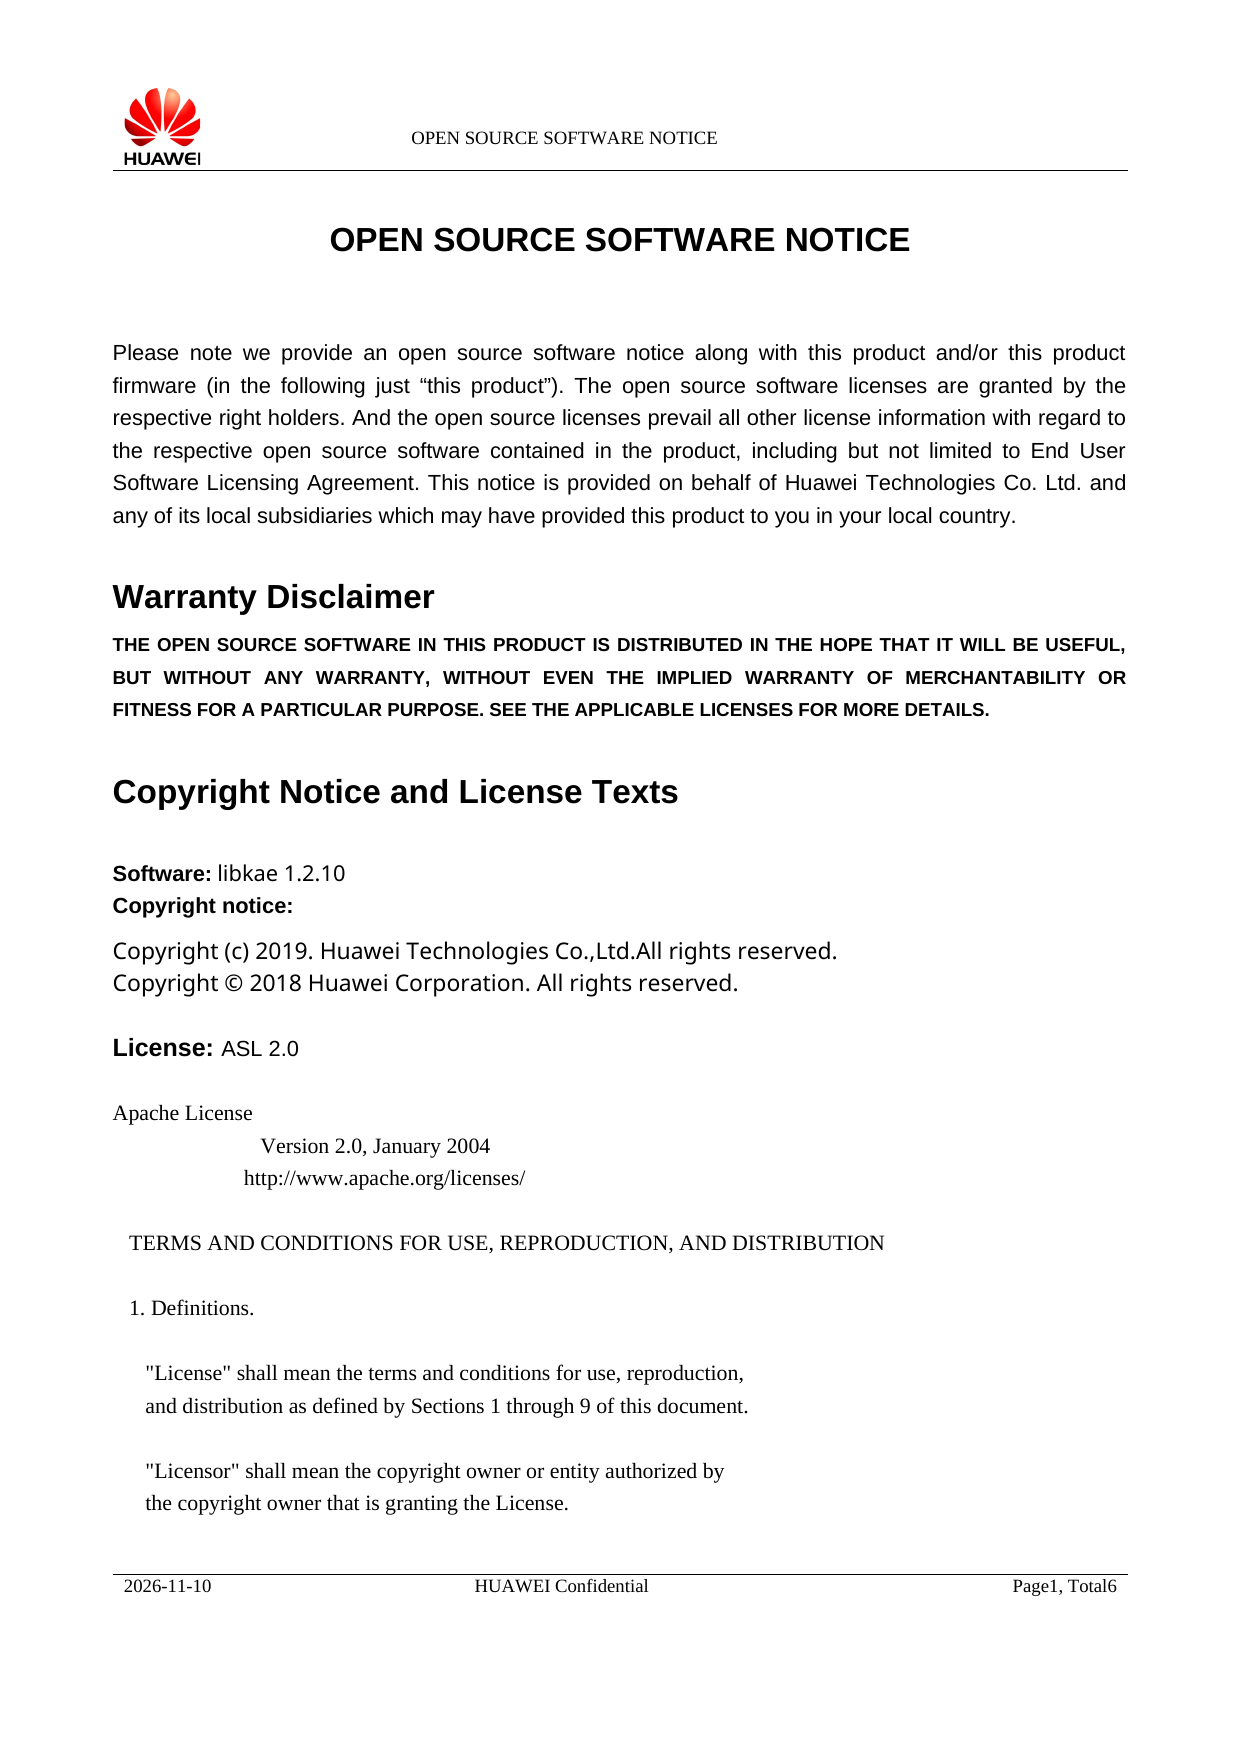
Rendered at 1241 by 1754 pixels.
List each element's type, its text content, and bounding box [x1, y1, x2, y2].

text License: ASL 2.0 [112, 1031, 1128, 1064]
text Please note we provide an open source software notice along with this product and/or this product firmware (in the following just “this product”). The open source software licenses are granted by the respective right holders. And the open source licenses prevail all other license information with regard to the respective open source software contained in the product, including but not limited to End User Software Licensing Agreement. This notice is provided on behalf of Huawei Technologies Co. Ltd. and any of its local subsidiaries which may have provided this product to you in your local country. [112, 336, 1128, 531]
text Copyright Notice and License Texts [112, 759, 1128, 824]
text Warranty Disclaimer [112, 564, 1128, 629]
text Copyright (c) 2019. Huawei Technologies Co.,Ltd.All rights reserved. [112, 934, 1128, 966]
text Copyright © 2018 Huawei Corporation. All rights reserved. [112, 966, 1128, 999]
picture [124, 88, 201, 165]
text Copyright notice: [112, 889, 1128, 921]
text The open source software in this product is distributed in the hope that it will be useful, but WITHOUT ANY WARRANTY, without even the implied warranty of MERCHANTABILITY or FITNESS FOR A PARTICULAR PURPOSE. See the applicable licenses for more details. [112, 629, 1128, 726]
title Software: libkae 1.2.10 [112, 856, 1128, 889]
text OPEN SOURCE SOFTWARE NOTICE [112, 206, 1128, 271]
